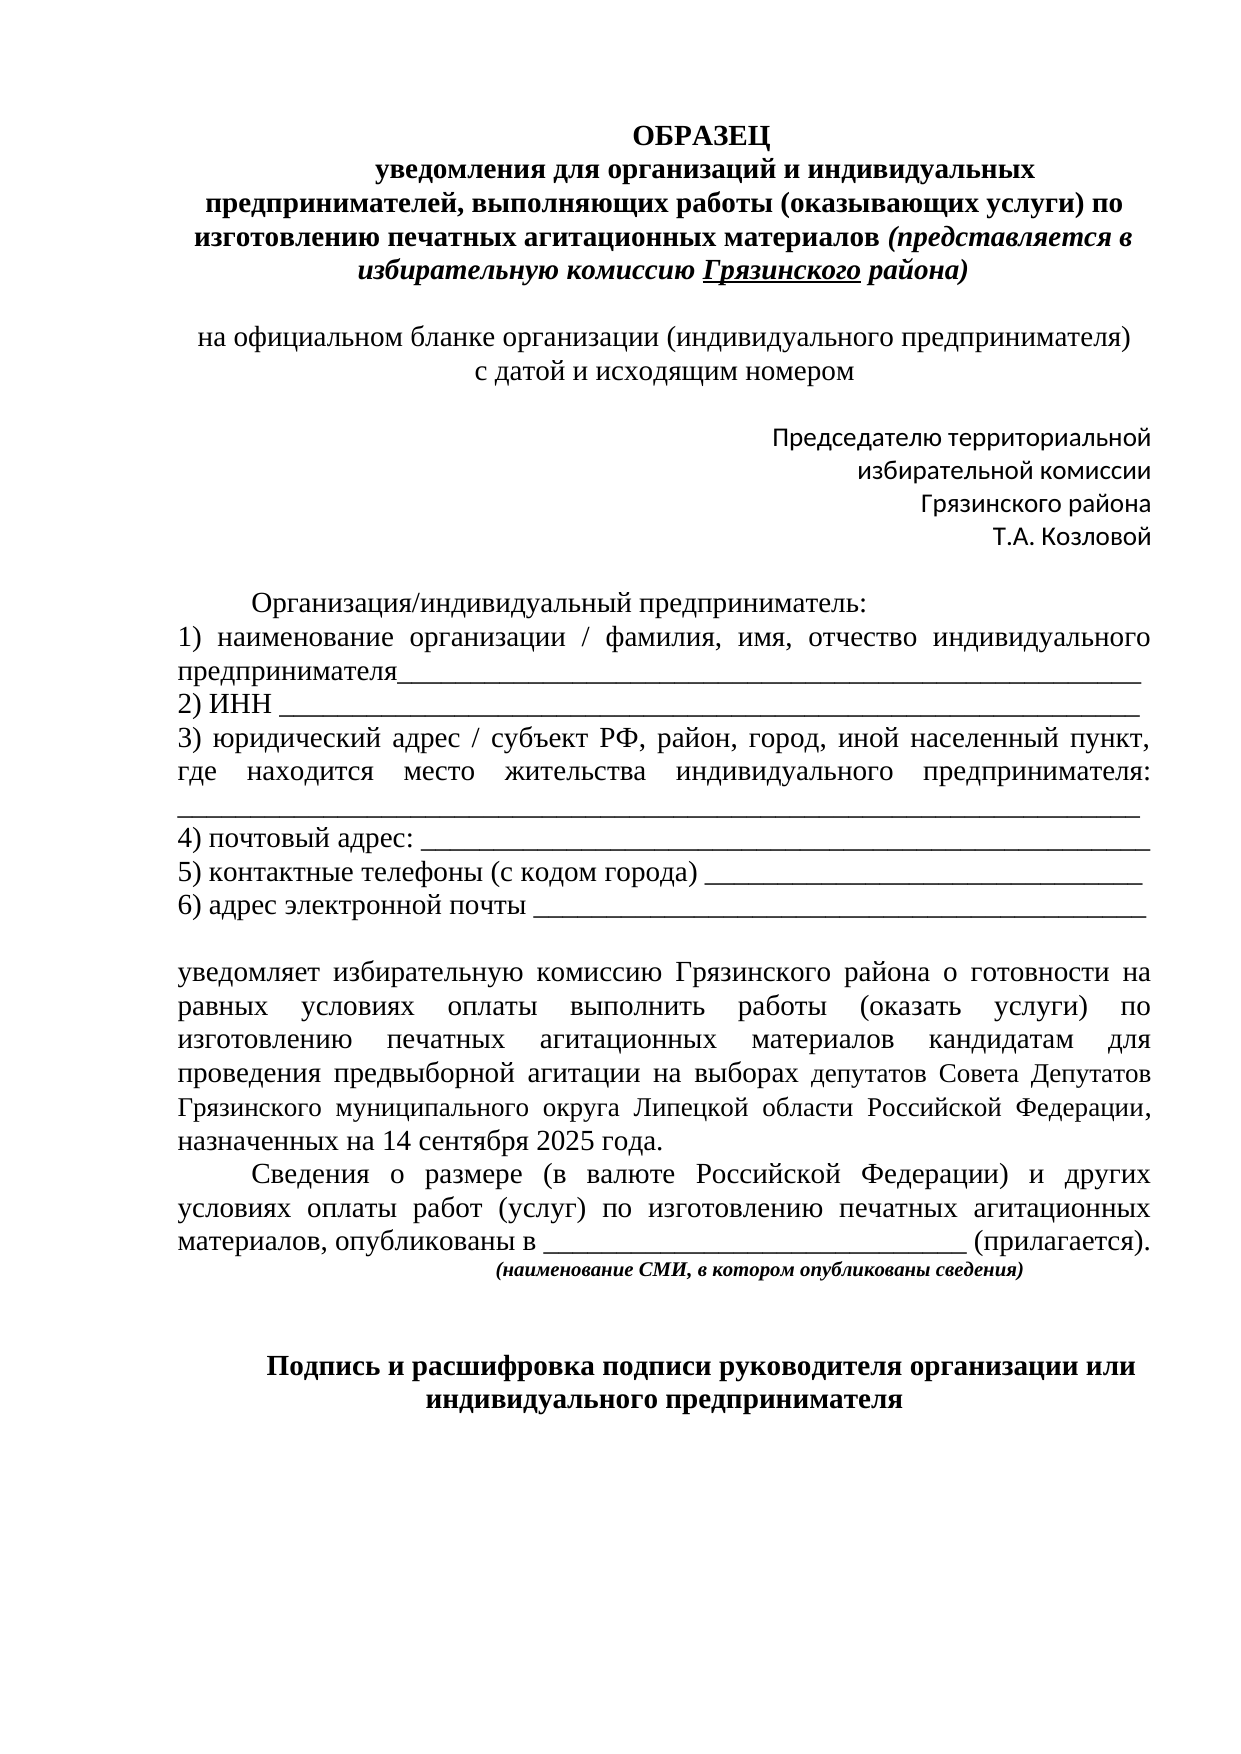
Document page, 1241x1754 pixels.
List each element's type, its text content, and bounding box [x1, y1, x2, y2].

text на официальном бланке организации (индивидуального предпринимателя) [177, 319, 1152, 353]
text 6) адрес электронной почты __________________________________________ [177, 887, 1152, 921]
text Грязинского района [177, 486, 1152, 519]
text избирательной комиссии [177, 453, 1152, 486]
text уведомления для организаций и индивидуальных предпринимателей, выполняющих работы (оказывающих услуги) по изготовлению печатных агитационных материалов (представляется в избирательную комиссию Грязинского района) [177, 152, 1152, 286]
text ОБРАЗЕЦ [177, 118, 1152, 152]
text Т.А. Козловой [177, 519, 1152, 552]
text уведомляет избирательную комиссию Грязинского района о готовности на равных условиях оплаты выполнить работы (оказать услуги) по изготовлению печатных агитационных материалов кандидатам для проведения предвыборной агитации на выборах депутатов Совета Депутатов Грязинского муниципального округа Липецкой области Российской Федерации, назначенных на 14 сентября 2025 года. [177, 954, 1152, 1156]
text 3) юридический адрес / субъект РФ, район, город, иной населенный пункт, где находится место жительства индивидуального предпринимателя: __________________________________________________________________ [177, 720, 1152, 820]
text Председателю территориальной [177, 420, 1152, 453]
text Подпись и расшифровка подписи руководителя организации или индивидуального предпринимателя [177, 1348, 1152, 1415]
text (наименование СМИ, в котором опубликованы сведения) [177, 1257, 1152, 1281]
text 2) ИНН ___________________________________________________________ [177, 686, 1152, 720]
text 5) контактные телефоны (с кодом города) ______________________________ [177, 854, 1152, 887]
text 4) почтовый адрес: __________________________________________________ [177, 820, 1152, 854]
text Организация/индивидуальный предприниматель: [177, 586, 1152, 619]
text Сведения о размере (в валюте Российской Федерации) и других условиях оплаты работ (услуг) по изготовлению печатных агитационных материалов, опубликованы в _____________________________ (прилагается). [177, 1156, 1152, 1257]
text 1) наименование организации / фамилия, имя, отчество индивидуального предпринимателя___________________________________________________ [177, 619, 1152, 686]
text с датой и исходящим номером [177, 353, 1152, 386]
